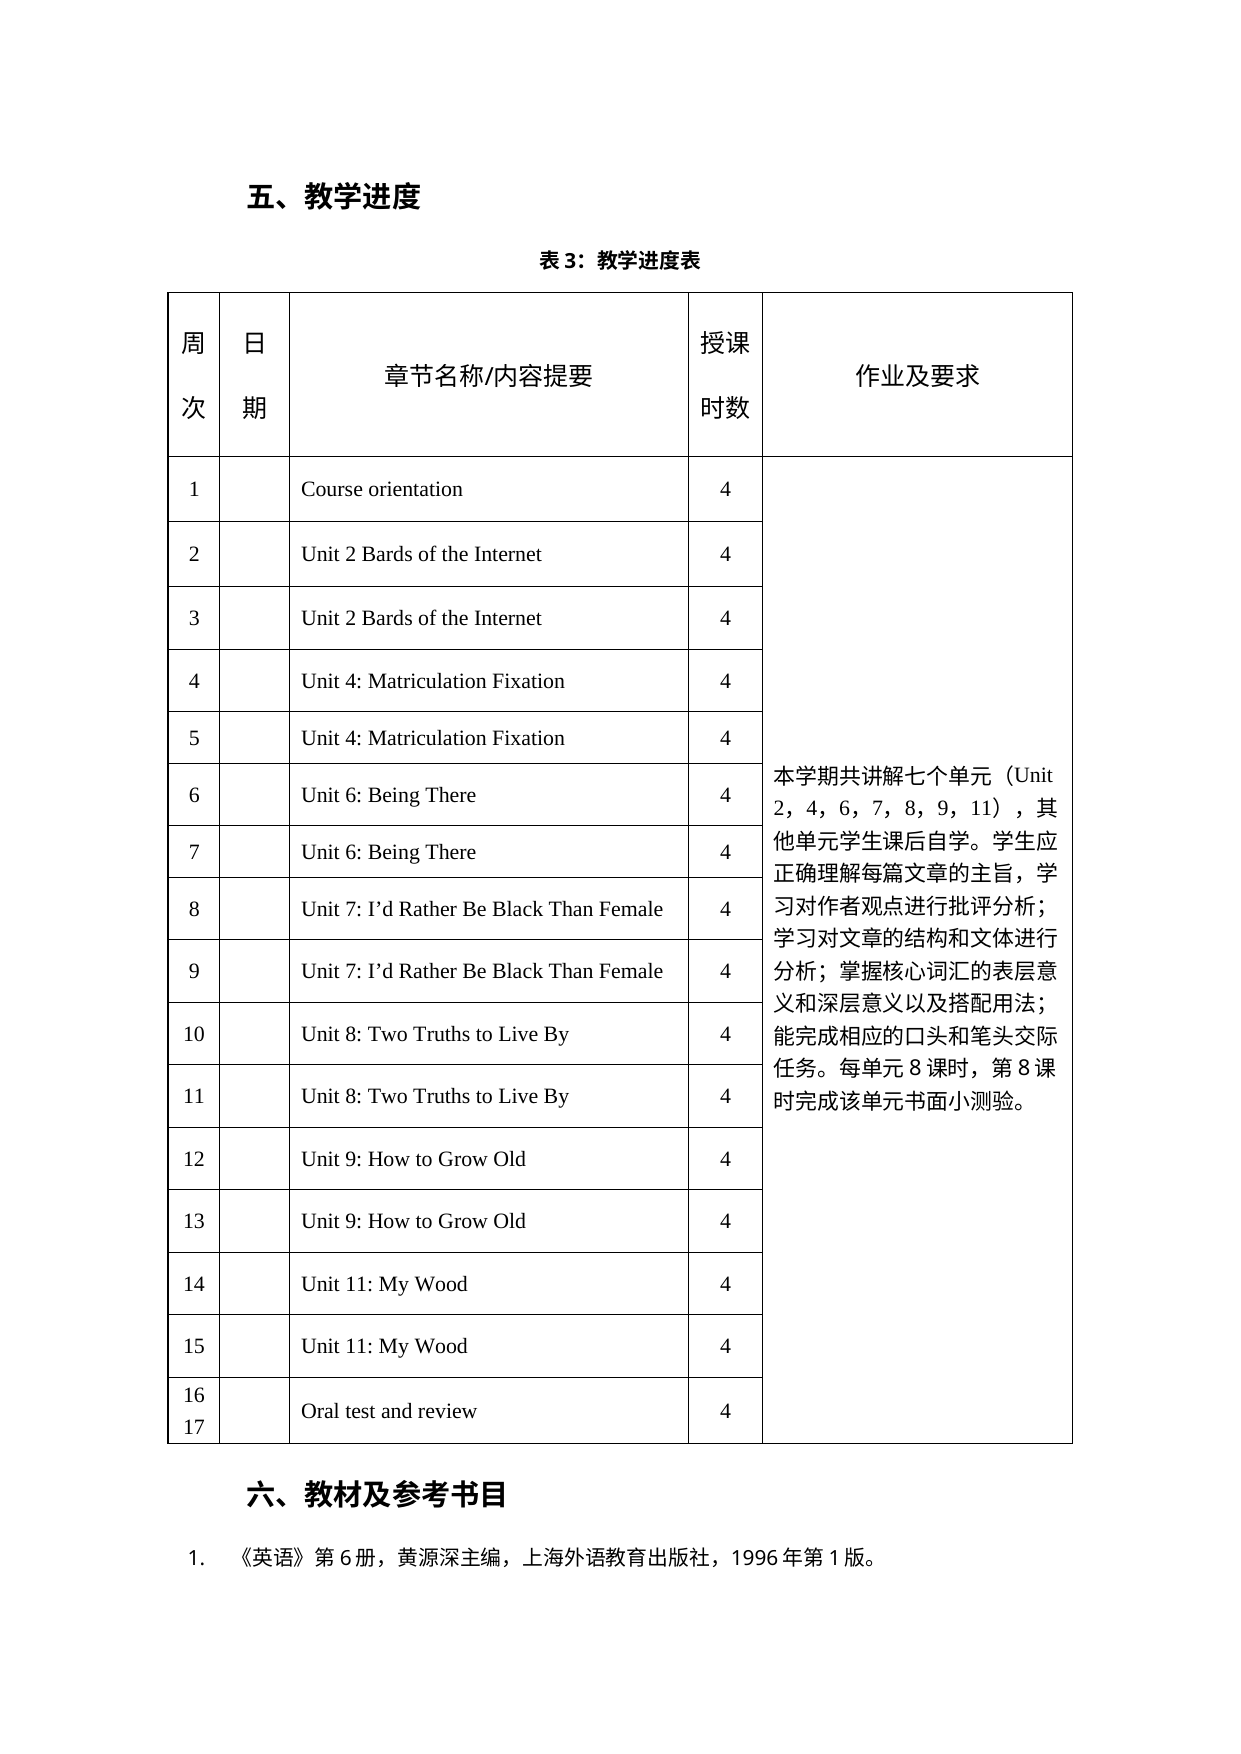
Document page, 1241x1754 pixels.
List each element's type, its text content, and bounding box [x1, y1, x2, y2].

table_cell Unit 9: How to Grow Old [290, 1190, 688, 1252]
table_cell 4 [689, 826, 762, 877]
table_cell [220, 587, 289, 648]
table_cell 4 [169, 650, 219, 711]
table_cell [220, 712, 289, 763]
table_cell 4 [689, 1003, 762, 1064]
table_cell Unit 4: Matriculation Fixation [290, 712, 688, 763]
table_cell [220, 1253, 289, 1314]
table_cell [220, 940, 289, 1002]
table_header 周次 [169, 293, 219, 456]
table_cell Unit 2 Bards of the Internet [290, 587, 688, 648]
table_cell 7 [169, 826, 219, 877]
table_cell Unit 2 Bards of the Internet [290, 522, 688, 586]
table_cell [220, 1190, 289, 1252]
table_cell 4 [689, 1065, 762, 1127]
table_cell 12 [169, 1128, 219, 1189]
table_cell 4 [689, 1253, 762, 1314]
table_cell Unit 6: Being There [290, 826, 688, 877]
table_cell 4 [689, 650, 762, 711]
table_cell 16 17 [169, 1378, 219, 1443]
table_cell [220, 1003, 289, 1064]
table_cell 4 [689, 1378, 762, 1443]
table_cell 2 [169, 522, 219, 586]
list 《英语》第6册，黄源深主编，上海外语教育出版社，1996年第1版。 [187, 1541, 1053, 1572]
table_cell [220, 457, 289, 521]
table_cell [220, 650, 289, 711]
table_cell [220, 764, 289, 825]
table_cell [220, 1128, 289, 1189]
table_cell [220, 878, 289, 939]
table_cell 14 [169, 1253, 219, 1314]
table_cell 4 [689, 940, 762, 1002]
table_cell [220, 1065, 289, 1127]
table_cell 4 [689, 878, 762, 939]
table_cell 4 [689, 1190, 762, 1252]
text 五、教学进度 [187, 162, 1053, 227]
table_cell [220, 1315, 289, 1377]
table_cell Unit 9: How to Grow Old [290, 1128, 688, 1189]
table_cell 5 [169, 712, 219, 763]
table_cell 8 [169, 878, 219, 939]
table_header 授课时数 [689, 293, 762, 456]
text 表3：教学进度表 [187, 243, 1053, 276]
table_cell 3 [169, 587, 219, 648]
table_cell 4 [689, 1128, 762, 1189]
table_cell 6 [169, 764, 219, 825]
table_cell [220, 1378, 289, 1443]
table_cell Unit 11: My Wood [290, 1315, 688, 1377]
table_cell Unit 11: My Wood [290, 1253, 688, 1314]
table_cell 4 [689, 587, 762, 648]
table_header 作业及要求 [763, 293, 1072, 456]
table_cell 10 [169, 1003, 219, 1064]
table_cell Unit 8: Two Truths to Live By [290, 1065, 688, 1127]
table_header 日期 [220, 293, 289, 456]
table_cell 15 [169, 1315, 219, 1377]
table_cell 9 [169, 940, 219, 1002]
text 六、教材及参考书目 [187, 1460, 1053, 1525]
table_cell Course orientation [290, 457, 688, 521]
table_cell 本学期共讲解七个单元（Unit 2，4，6，7，8，9，11），其他单元学生课后自学。学生应正确理解每篇文章的主旨，学习对作者观点进行批评分析；学习对文章的结构和文体进行分析；掌握核心词汇的表层意义和深层意义以及搭配用法；能完成相应的口头和笔头交际任务。每单元8课时，第8课时完成该单元书面小测验。 [763, 457, 1072, 1443]
table_cell 11 [169, 1065, 219, 1127]
table_cell 1 [169, 457, 219, 521]
table_cell Unit 7: I’d Rather Be Black Than Female [290, 878, 688, 939]
table_cell Unit 8: Two Truths to Live By [290, 1003, 688, 1064]
table_cell Unit 4: Matriculation Fixation [290, 650, 688, 711]
table_cell 13 [169, 1190, 219, 1252]
table_header 章节名称/内容提要 [290, 293, 688, 456]
table_cell [220, 522, 289, 586]
table_cell 4 [689, 1315, 762, 1377]
table_cell 4 [689, 457, 762, 521]
table_cell 4 [689, 712, 762, 763]
table_cell Unit 6: Being There [290, 764, 688, 825]
table_cell Unit 7: I’d Rather Be Black Than Female [290, 940, 688, 1002]
table_cell 4 [689, 764, 762, 825]
table_cell Oral test and review [290, 1378, 688, 1443]
table_cell [220, 826, 289, 877]
table_cell 4 [689, 522, 762, 586]
